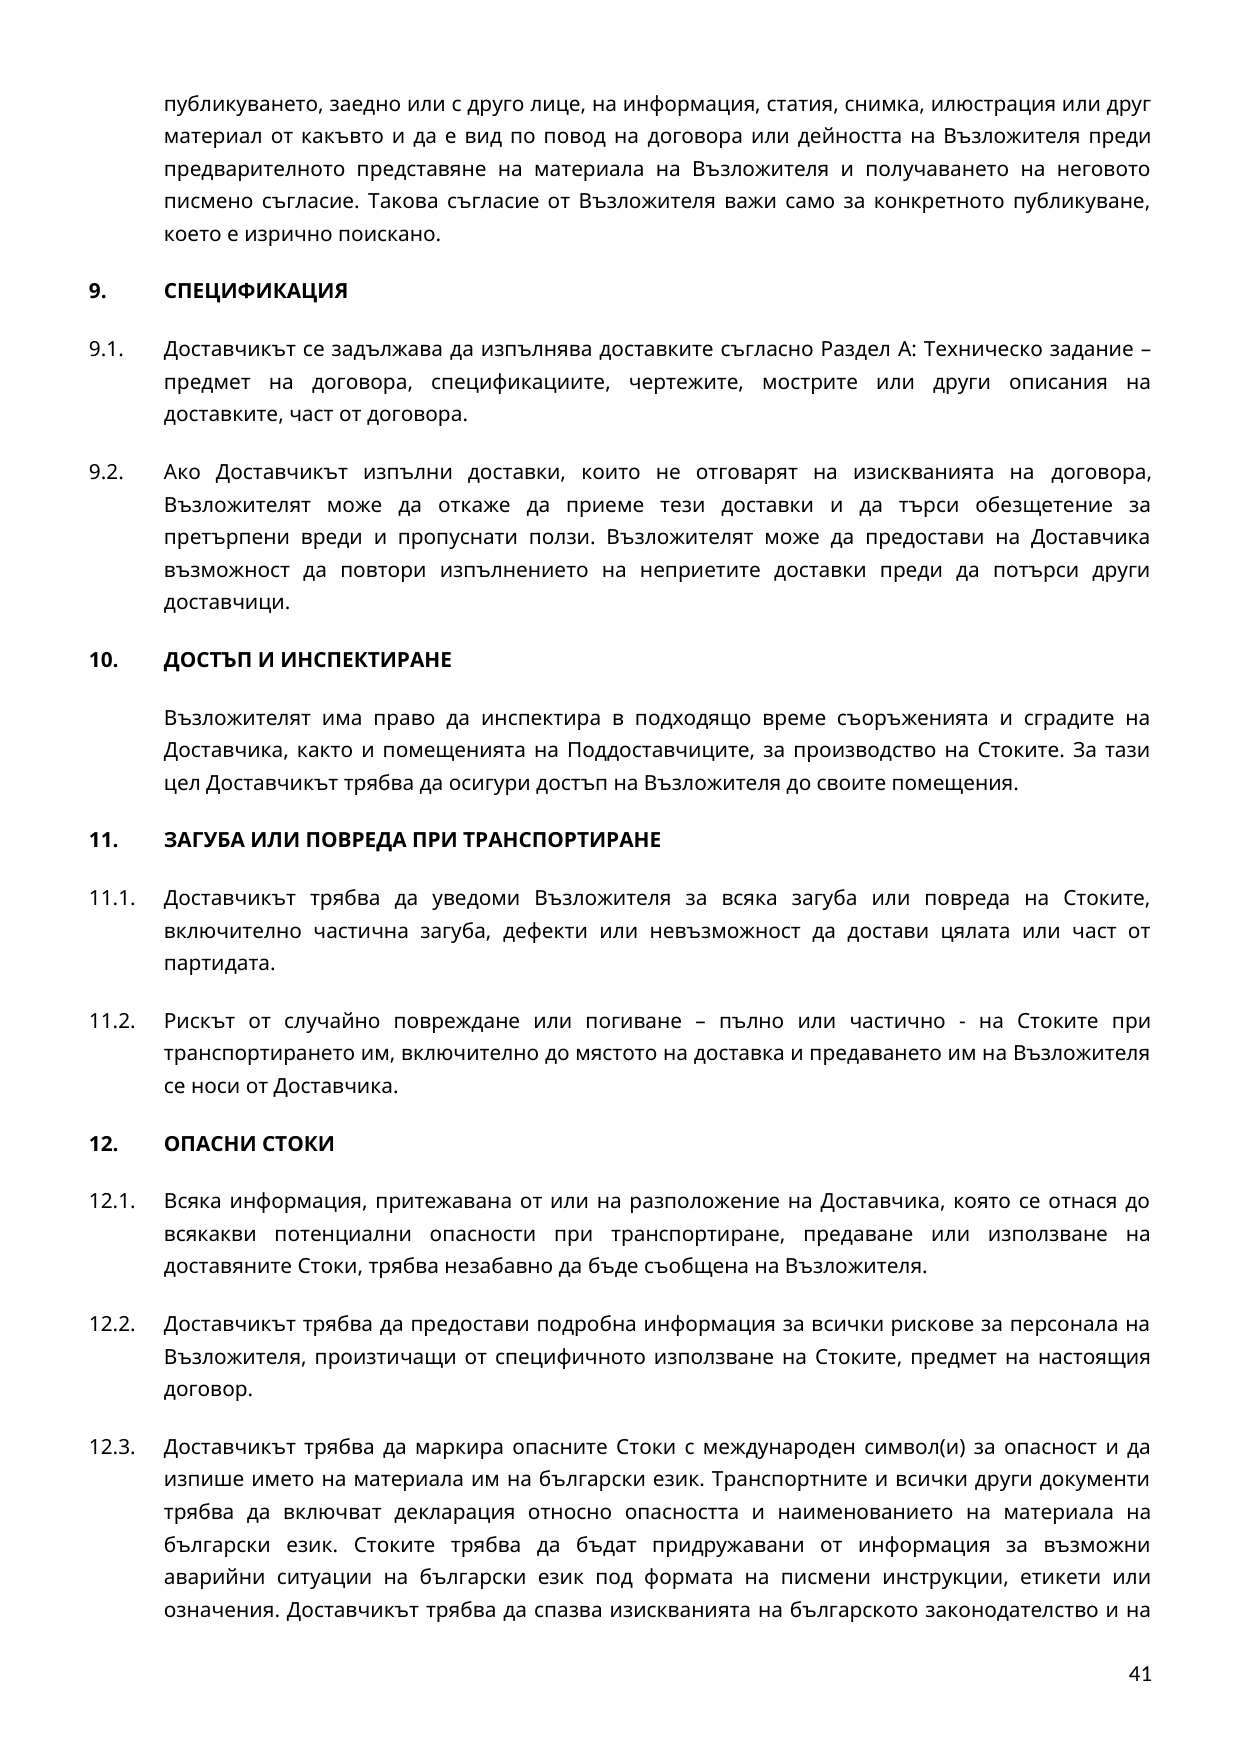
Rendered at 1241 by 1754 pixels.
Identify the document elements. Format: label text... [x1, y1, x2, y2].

list Всяка информация, притежавана от или на разположение на Доставчика, която се отнася до всякакви потенциални опасности при транспортиране, предаване или използване на доставяните Стоки, трябва незабавно да бъде съобщена на Възложителя. [89, 1186, 1152, 1280]
text Възложителят има право да инспектира в подходящо време съоръженията и сградите на Доставчика, както и помещенията на Поддоставчиците, за производство на Стоките. За тази цел Доставчикът трябва да осигури достъп на Възложителя до своите помещения. [164, 703, 1152, 796]
list ОПАСНИ СТОКИ [89, 1129, 1152, 1157]
list Ако Доставчикът изпълни доставки, които не отговарят на изискванията на договора, Възложителят може да откаже да приеме тези доставки и да търси обезщетение за претърпени вреди и пропуснати ползи. Възложителят може да предостави на Доставчика възможност да повтори изпълнението на неприетите доставки преди да потърси други доставчици. [89, 457, 1152, 616]
list ДОСТЪП И ИНСПЕКТИРАНЕ [89, 645, 1152, 673]
list Доставчикът трябва да предостави подробна информация за всички рискове за персонала на Възложителя, произтичащи от специфичното използване на Стоките, предмет на настоящия договор. [89, 1309, 1152, 1403]
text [164, 89, 1152, 247]
list Рискът от случайно повреждане или погиване – пълно или частично - на Стоките при транспортирането им, включително до мястото на доставка и предаването им на Възложителя се носи от Доставчика. [89, 1006, 1152, 1099]
list ЗАГУБА ИЛИ ПОВРЕДА ПРИ ТРАНСПОРТИРАНЕ [89, 826, 1152, 854]
list Доставчикът трябва да уведоми Възложителя за всяка загуба или повреда на Стоките, включително частична загуба, дефекти или невъзможност да достави цялата или част от партидата. [89, 883, 1152, 977]
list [89, 1432, 1152, 1623]
list СПЕЦИФИКАЦИЯ [89, 277, 1152, 305]
list Доставчикът се задължава да изпълнява доставките съгласно Раздел А: Техническо задание – предмет на договора, спецификациите, чертежите, мострите или други описания на доставките, част от договора. [89, 334, 1152, 428]
